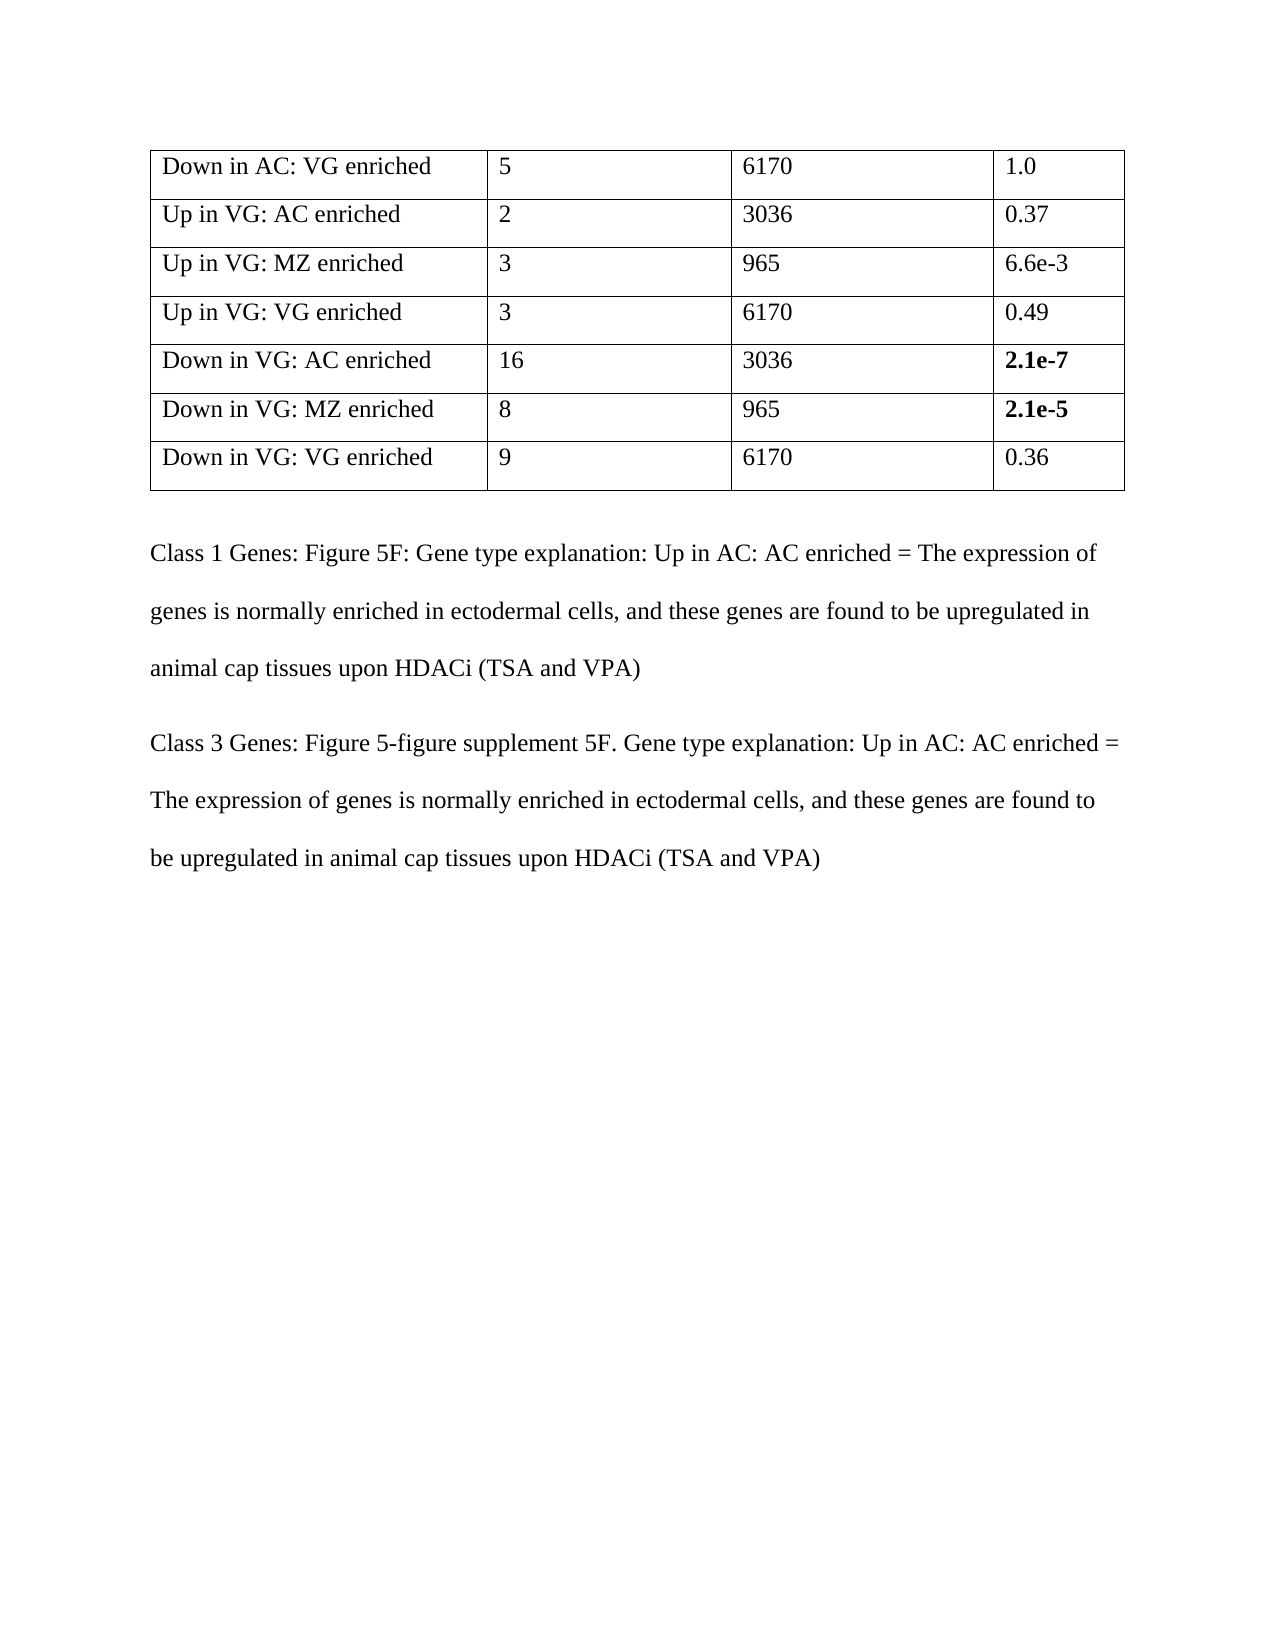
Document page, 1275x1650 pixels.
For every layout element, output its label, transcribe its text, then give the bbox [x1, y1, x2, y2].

table_cell 8 [488, 394, 731, 441]
table_cell 1.0 [994, 151, 1124, 198]
table_cell 965 [732, 248, 993, 296]
table_cell 3 [488, 248, 731, 296]
table_cell 16 [488, 345, 731, 393]
table_cell Down in VG: MZ enriched [151, 394, 487, 441]
table_cell 3036 [732, 345, 993, 393]
text Class 1 Genes: Figure 5F: Gene type explanation: Up in AC: AC enriched = The expression of genes is normally enriched in ectodermal cells, and these genes are found to be upregulated in animal cap tissues upon HDACi (TSA and VPA) [150, 538, 1125, 682]
table_cell 6170 [732, 151, 993, 198]
table_cell Up in VG: AC enriched [151, 200, 487, 247]
table_cell 6.6e-3 [994, 248, 1124, 296]
table_cell 0.36 [994, 442, 1124, 490]
table_cell 5 [488, 151, 731, 198]
table_cell 2.1e-7 [994, 345, 1124, 393]
table_cell 9 [488, 442, 731, 490]
table_cell Down in AC: VG enriched [151, 151, 487, 198]
table_cell 3036 [732, 200, 993, 247]
table_cell 0.37 [994, 200, 1124, 247]
table_cell 6170 [732, 442, 993, 490]
table_cell 6170 [732, 297, 993, 344]
table_cell 0.49 [994, 297, 1124, 344]
table_cell Up in VG: MZ enriched [151, 248, 487, 296]
table_cell 2 [488, 200, 731, 247]
table_cell Down in VG: VG enriched [151, 442, 487, 490]
table_cell 3 [488, 297, 731, 344]
text Class 3 Genes: Figure 5-figure supplement 5F. Gene type explanation: Up in AC: AC enriched = The expression of genes is normally enriched in ectodermal cells, and these genes are found to be upregulated in animal cap tissues upon HDACi (TSA and VPA) [150, 728, 1125, 871]
table_cell Down in VG: AC enriched [151, 345, 487, 393]
table_cell Up in VG: VG enriched [151, 297, 487, 344]
table_cell 2.1e-5 [994, 394, 1124, 441]
table_cell 965 [732, 394, 993, 441]
